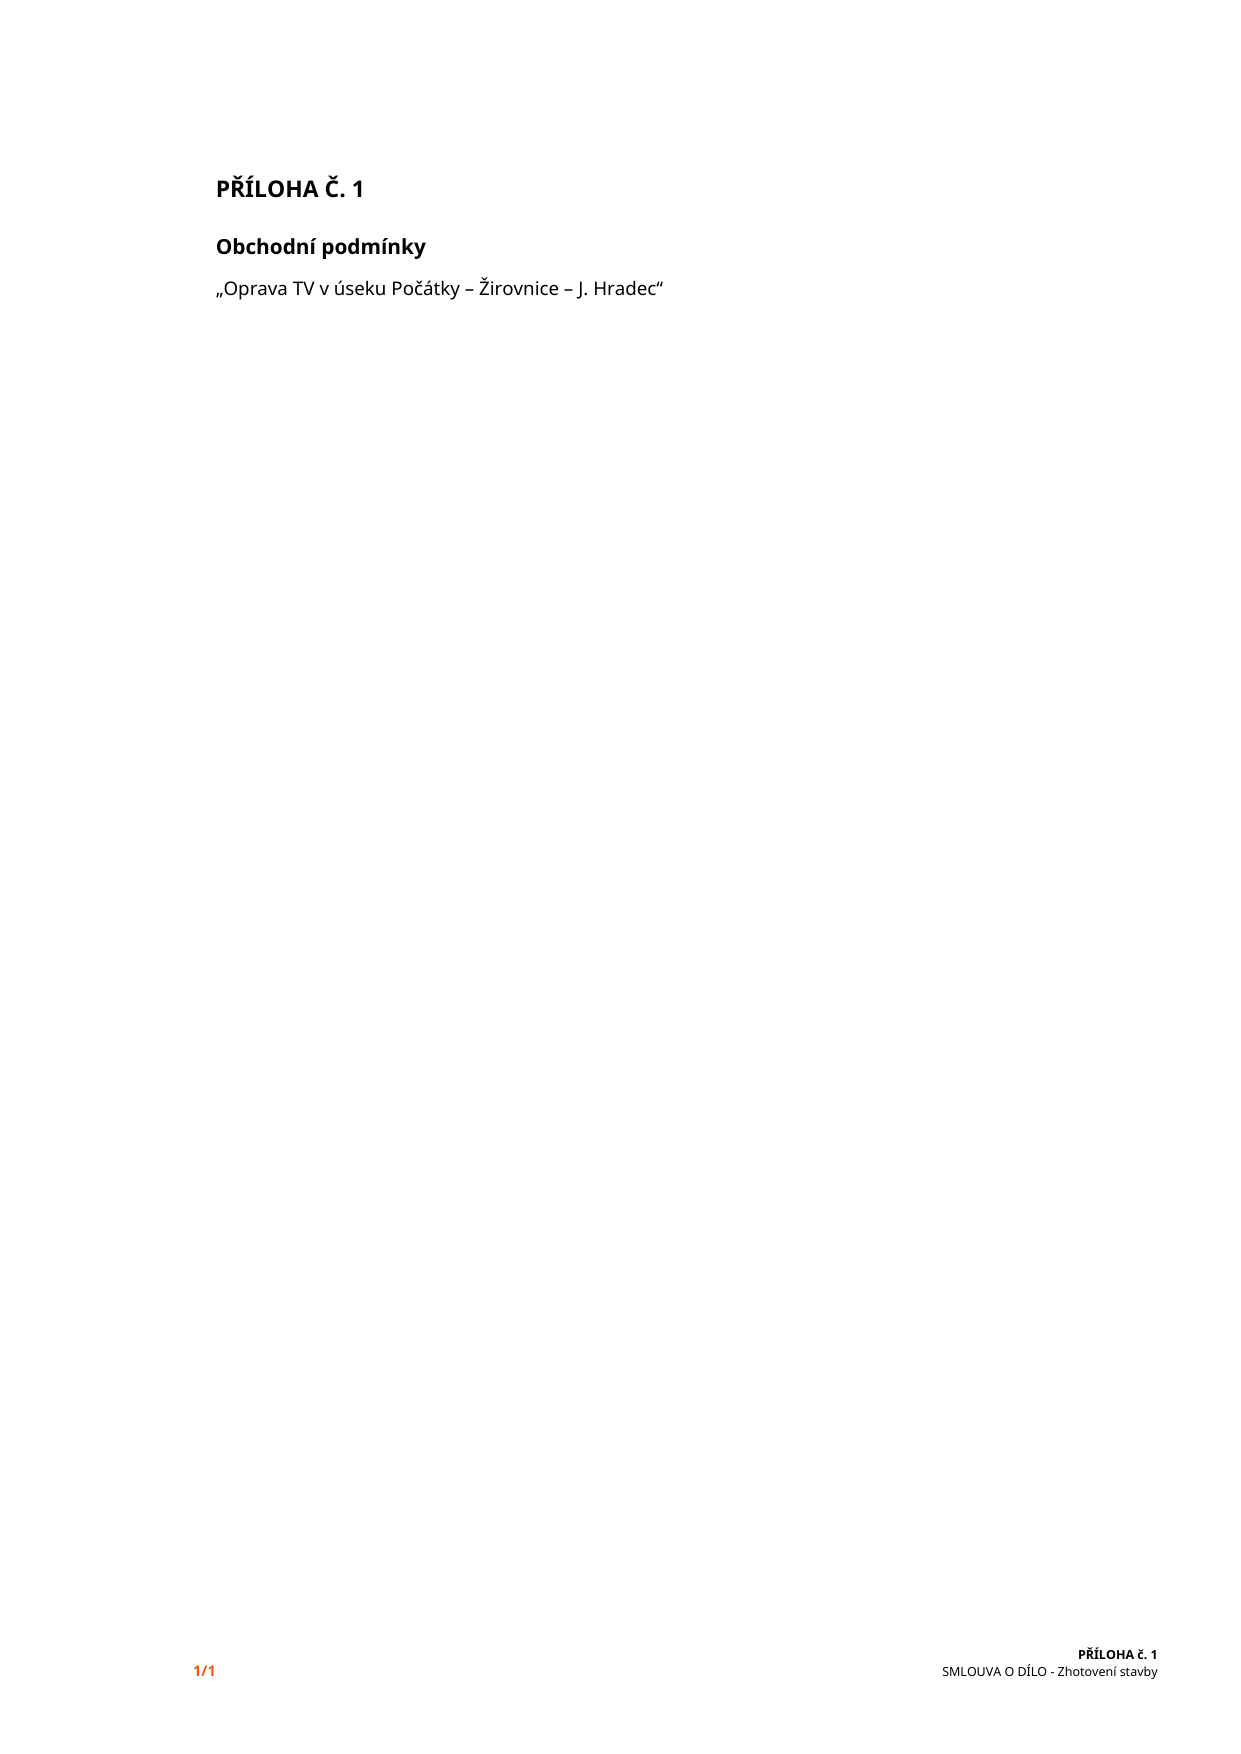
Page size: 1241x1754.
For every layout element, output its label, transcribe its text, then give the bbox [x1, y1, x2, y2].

text „Oprava TV v úseku Počátky – Žirovnice – J. Hradec“ [216, 276, 1093, 301]
text Obchodní podmínky [216, 232, 1093, 260]
text Příloha č. 1 [216, 172, 1093, 204]
